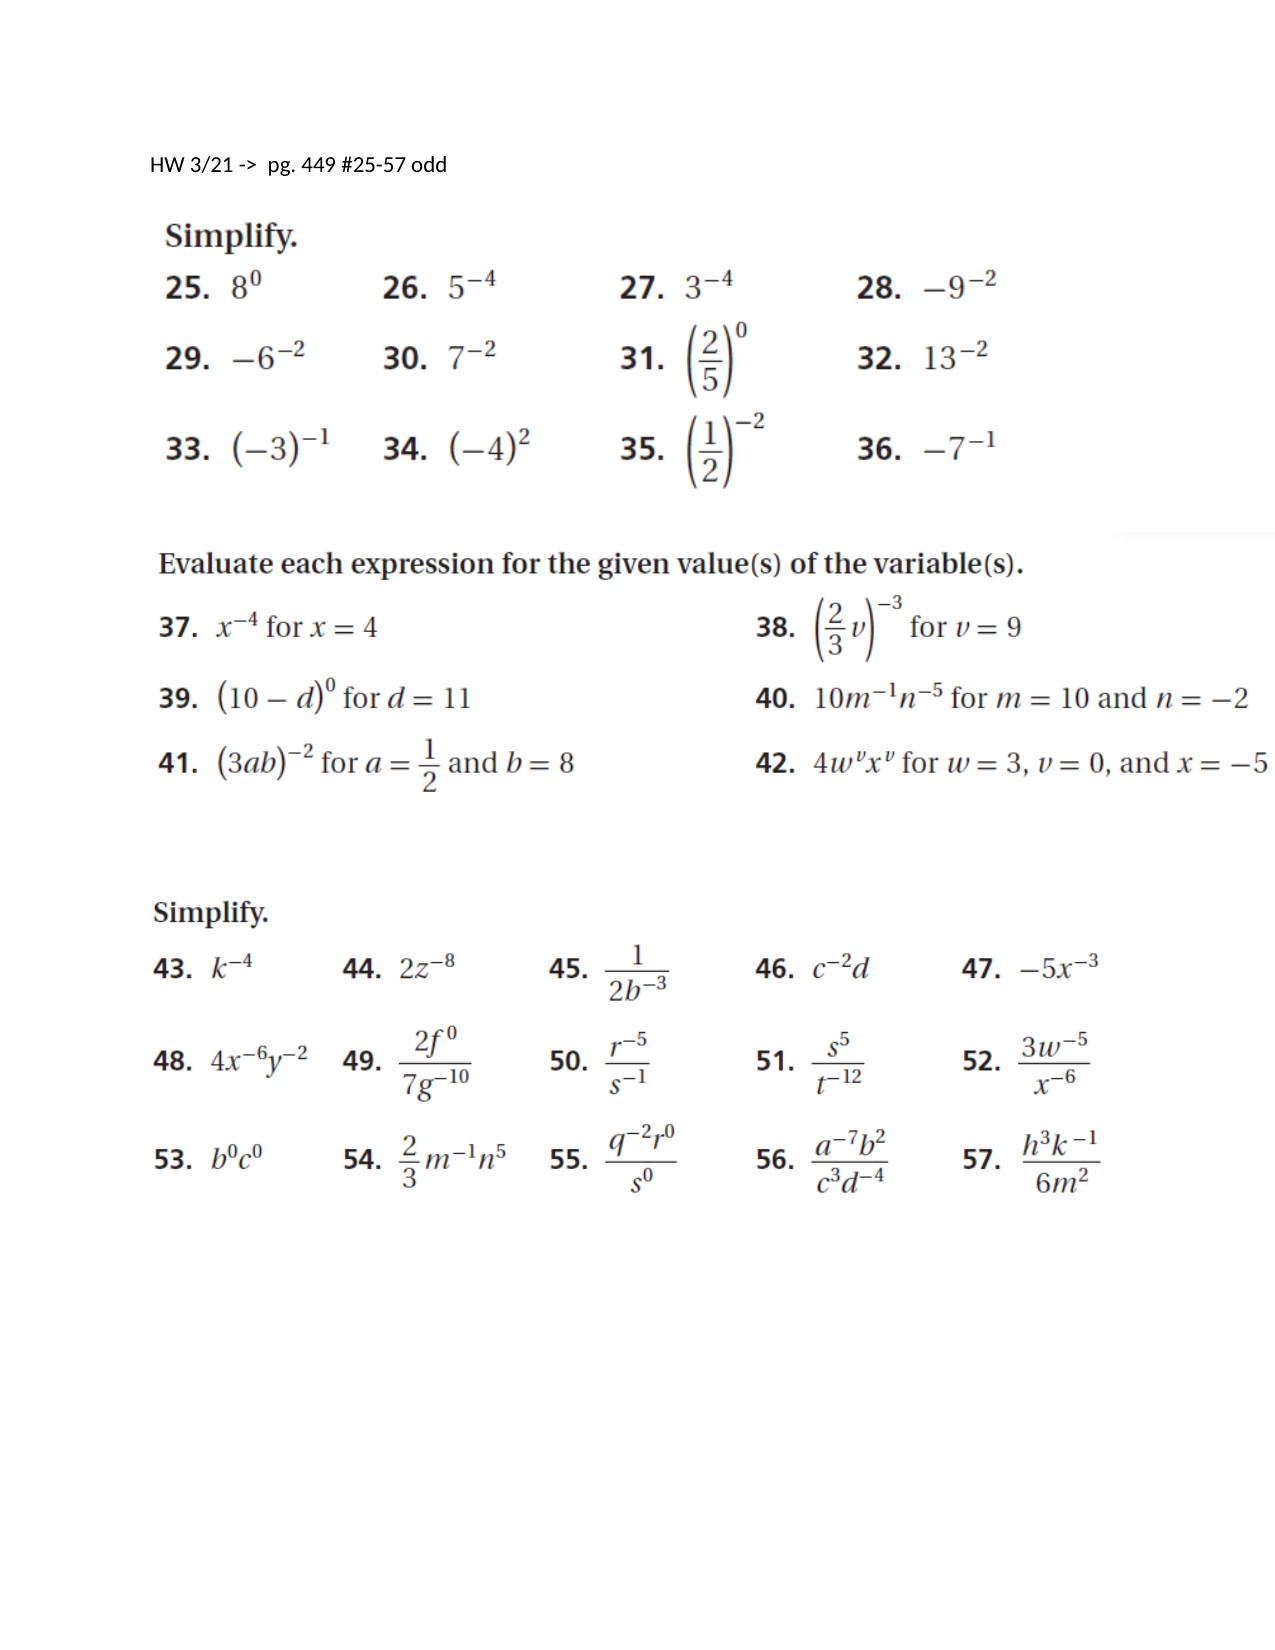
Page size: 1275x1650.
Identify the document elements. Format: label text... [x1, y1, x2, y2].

text HW 3/21 -> pg. 449 #25-57 odd [150, 150, 1125, 178]
